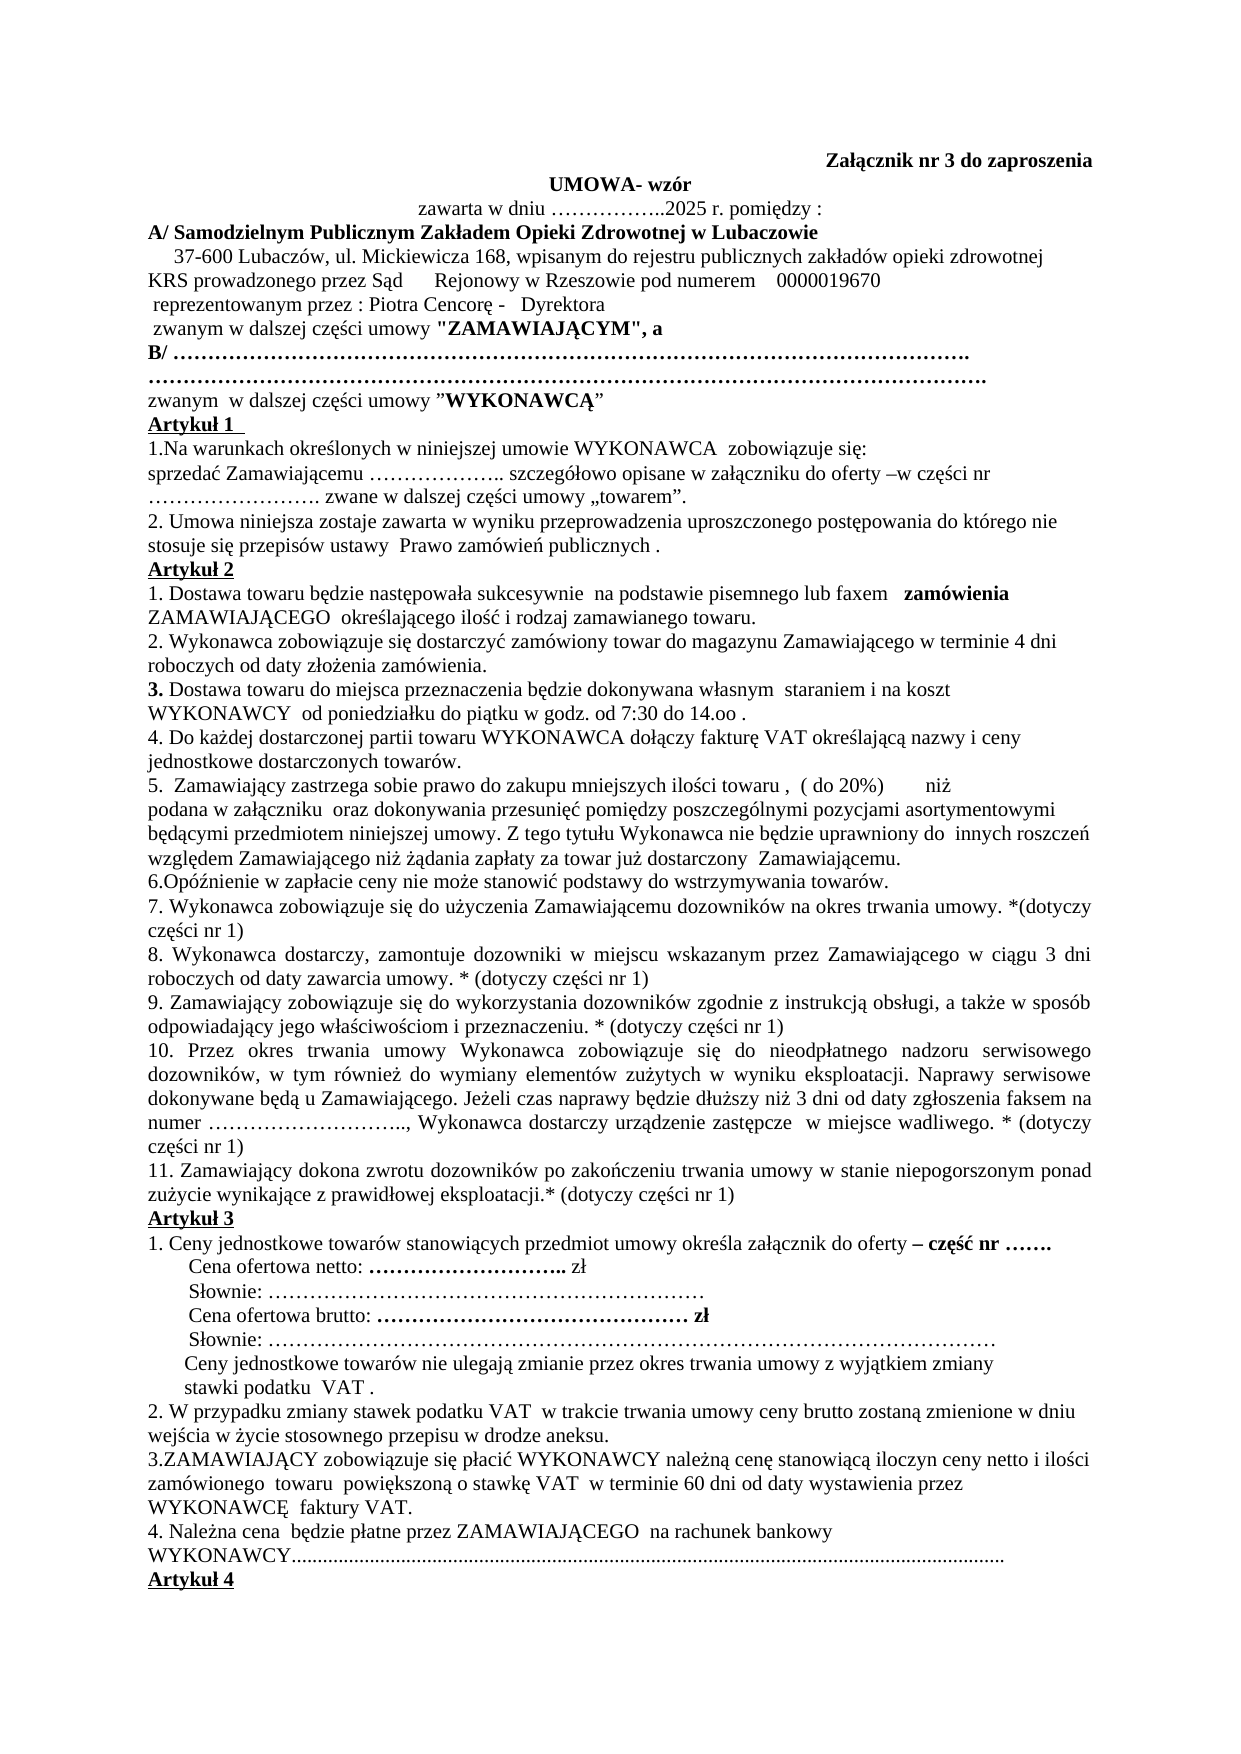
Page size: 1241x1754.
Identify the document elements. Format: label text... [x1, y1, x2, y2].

text podana w załączniku oraz dokonywania przesunięć pomiędzy poszczególnymi pozycjami asortymentowymi będącymi przedmiotem niniejszej umowy. Z tego tytułu Wykonawca nie będzie uprawniony do innych roszczeń względem Zamawiającego niż żądania zapłaty za towar już dostarczony Zamawiającemu. [148, 797, 1093, 869]
text 4. Należna cena będzie płatne przez ZAMAWIAJĄCEGO na rachunek bankowy WYKONAWCY......................................................................................................................................... [148, 1519, 1093, 1567]
text 3. Dostawa towaru do miejsca przeznaczenia będzie dokonywana własnym staraniem i na koszt WYKONAWCY od poniedziałku do piątku w godz. od 7:30 do 14.oo . [148, 677, 1093, 725]
text 2. Wykonawca zobowiązuje się dostarczyć zamówiony towar do magazynu Zamawiającego w terminie 4 dni roboczych od daty złożenia zamówienia. [148, 629, 1093, 677]
text 2. Umowa niniejsza zostaje zawarta w wyniku przeprowadzenia uproszczonego postępowania do którego nie stosuje się przepisów ustawy Prawo zamówień publicznych . [148, 508, 1093, 557]
text B/ ……………………………………………………………………………………………………. [148, 340, 1093, 364]
text Cena ofertowa brutto: ……………………………………… zł [188, 1303, 1093, 1327]
text Słownie: ……………………………………………………… [188, 1278, 1093, 1303]
text 11. Zamawiający dokona zwrotu dozowników po zakończeniu trwania umowy w stanie niepogorszonym ponad zużycie wynikające z prawidłowej eksploatacji.* (dotyczy części nr 1) [148, 1158, 1093, 1206]
text Artykuł 4 [148, 1567, 1093, 1591]
text 3.ZAMAWIAJĄCY zobowiązuje się płacić WYKONAWCY należną cenę stanowiącą iloczyn ceny netto i ilości zamówionego towaru powiększoną o stawkę VAT w terminie 60 dni od daty wystawienia przez WYKONAWCĘ faktury VAT. [148, 1447, 1093, 1519]
text Słownie: …………………………………………………………………………………………… [188, 1327, 1093, 1351]
text 10. Przez okres trwania umowy Wykonawca zobowiązuje się do nieodpłatnego nadzoru serwisowego dozowników, w tym również do wymiany elementów zużytych w wyniku eksploatacji. Naprawy serwisowe dokonywane będą u Zamawiającego. Jeżeli czas naprawy będzie dłuższy niż 3 dni od daty zgłoszenia faksem na numer ……………………….., Wykonawca dostarczy urządzenie zastępcze w miejsce wadliwego. * (dotyczy części nr 1) [148, 1038, 1093, 1158]
text 7. Wykonawca zobowiązuje się do użyczenia Zamawiającemu dozowników na okres trwania umowy. *(dotyczy części nr 1) [148, 893, 1093, 942]
text 8. Wykonawca dostarczy, zamontuje dozowniki w miejscu wskazanym przez Zamawiającego w ciągu 3 dni roboczych od daty zawarcia umowy. * (dotyczy części nr 1) [148, 942, 1093, 990]
text Cena ofertowa netto: ……………………….. zł [188, 1254, 1093, 1278]
text stawki podatku VAT . [148, 1375, 1093, 1399]
text 4. Do każdej dostarczonej partii towaru WYKONAWCA dołączy fakturę VAT określającą nazwy i ceny jednostkowe dostarczonych towarów. [148, 725, 1093, 773]
text 6.Opóźnienie w zapłacie ceny nie może stanowić podstawy do wstrzymywania towarów. [148, 869, 1093, 893]
text 1. Ceny jednostkowe towarów stanowiących przedmiot umowy określa załącznik do oferty – część nr ……. [148, 1230, 1093, 1254]
text 5. Zamawiający zastrzega sobie prawo do zakupu mniejszych ilości towaru , ( do 20%) niż [148, 773, 1093, 797]
text …………………………………………………………………………………………………………. [148, 364, 1093, 388]
text UMOWA- wzór [148, 172, 1093, 196]
text Załącznik nr 3 do zaproszenia [148, 148, 1093, 172]
text 1.Na warunkach określonych w niniejszej umowie WYKONAWCA zobowiązuje się: [148, 436, 1093, 460]
text sprzedać Zamawiającemu ……………….. szczegółowo opisane w załączniku do oferty –w części nr ……………………. zwane w dalszej części umowy „towarem”. [148, 460, 1093, 508]
text zwanym w dalszej części umowy ”WYKONAWCĄ” [148, 388, 1093, 412]
text Artykuł 1 [148, 412, 1093, 436]
text reprezentowanym przez : Piotra Cencorę - Dyrektora [148, 292, 1093, 316]
text Artykuł 3 [148, 1206, 1093, 1230]
text 2. W przypadku zmiany stawek podatku VAT w trakcie trwania umowy ceny brutto zostaną zmienione w dniu wejścia w życie stosownego przepisu w drodze aneksu. [148, 1399, 1093, 1447]
text Artykuł 2 [148, 557, 1093, 581]
text A/ Samodzielnym Publicznym Zakładem Opieki Zdrowotnej w Lubaczowie [148, 220, 1093, 244]
text 1. Dostawa towaru będzie następowała sukcesywnie na podstawie pisemnego lub faxem zamówienia ZAMAWIAJĄCEGO określającego ilość i rodzaj zamawianego towaru. [148, 581, 1093, 629]
text 37-600 Lubaczów, ul. Mickiewicza 168, wpisanym do rejestru publicznych zakładów opieki zdrowotnej KRS prowadzonego przez Sąd Rejonowy w Rzeszowie pod numerem 0000019670 [148, 244, 1093, 292]
text Ceny jednostkowe towarów nie ulegają zmianie przez okres trwania umowy z wyjątkiem zmiany [148, 1351, 1093, 1375]
text zawarta w dniu ……………..2025 r. pomiędzy : [148, 196, 1093, 220]
text 9. Zamawiający zobowiązuje się do wykorzystania dozowników zgodnie z instrukcją obsługi, a także w sposób odpowiadający jego właściwościom i przeznaczeniu. * (dotyczy części nr 1) [148, 990, 1093, 1038]
text zwanym w dalszej części umowy "ZAMAWIAJĄCYM", a [148, 316, 1093, 340]
